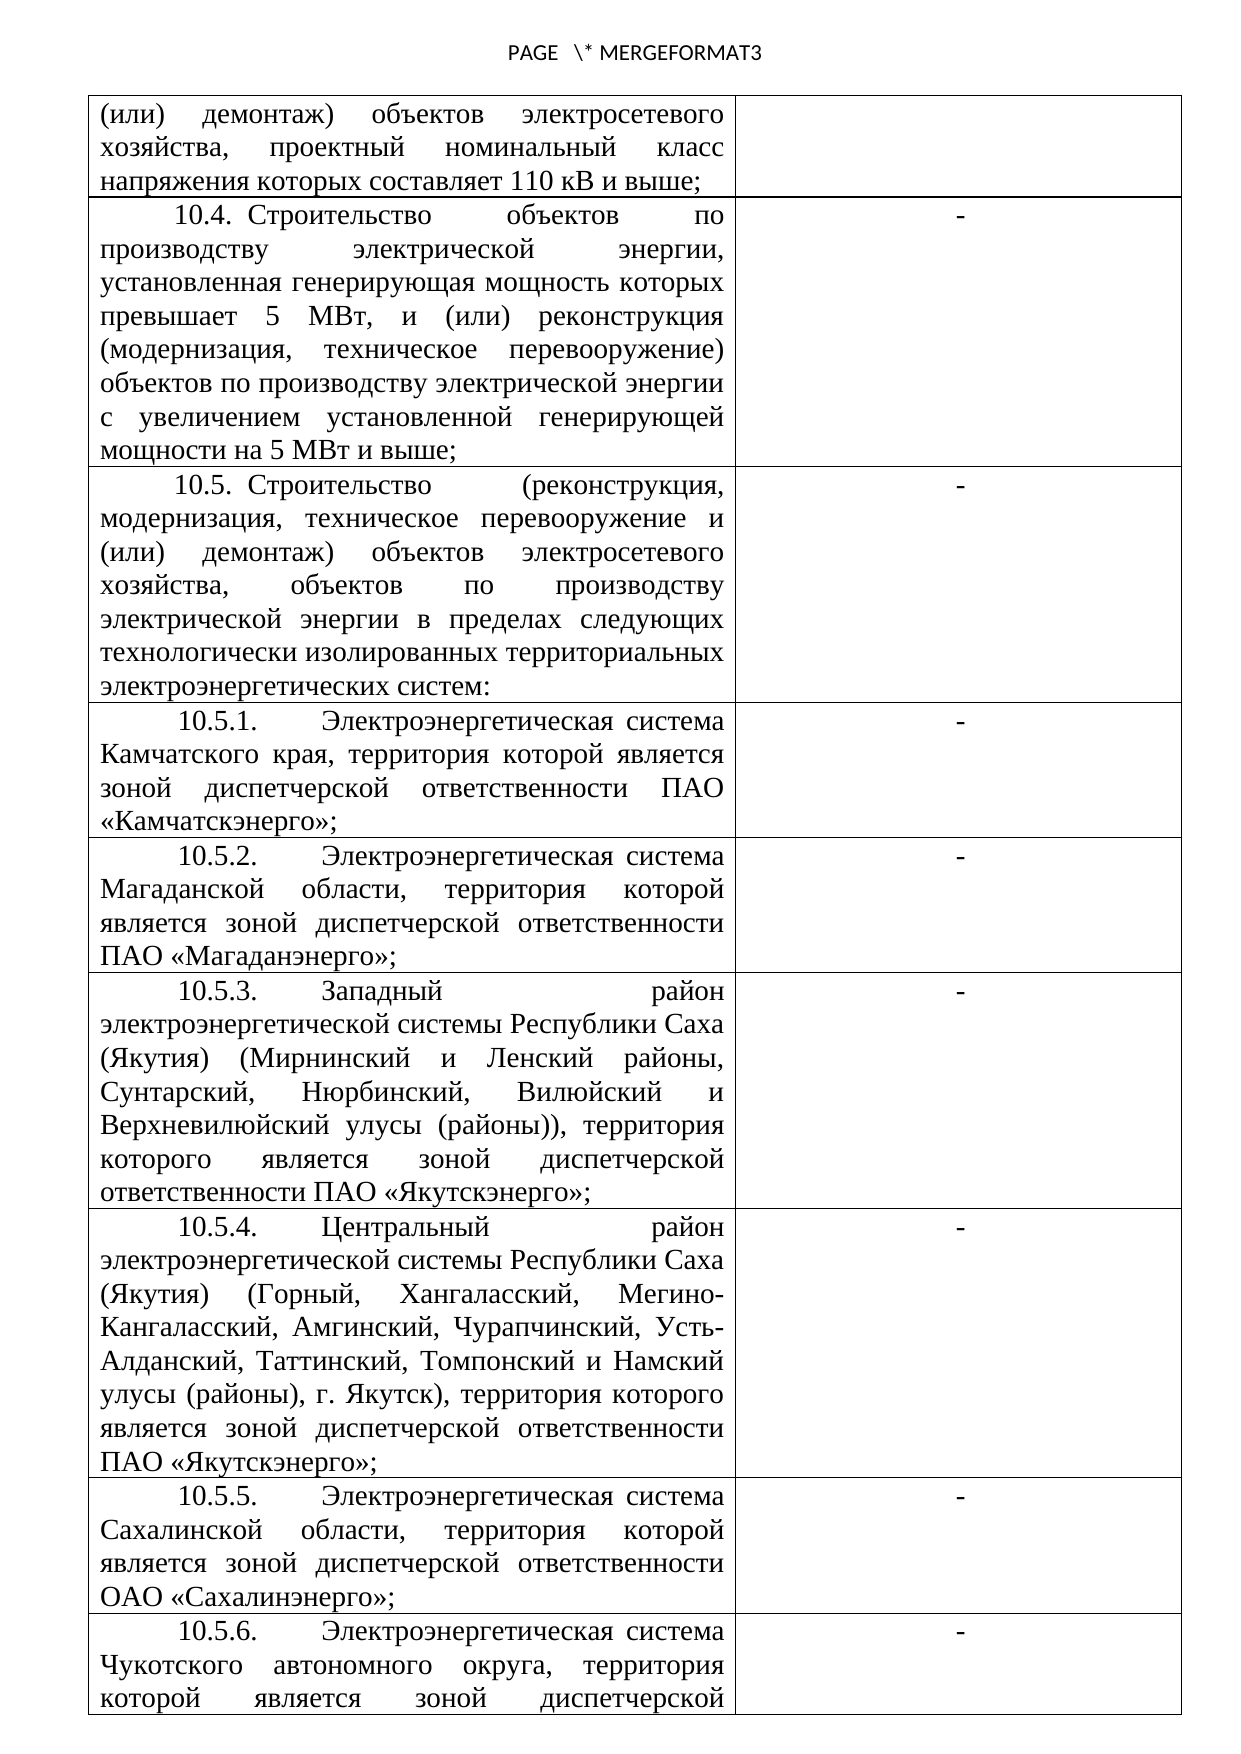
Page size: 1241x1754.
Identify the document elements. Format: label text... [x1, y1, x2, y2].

table_cell - [736, 838, 1181, 972]
table_cell Строительство объектов по производству электрической энергии, установленная генерирующая мощность которых превышает 5 МВт, и (или) реконструкция (модернизация, техническое перевооружение) объектов по производству электрической энергии с увеличением установленной генерирующей мощности на 5 МВт и выше; [89, 198, 735, 466]
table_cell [89, 1614, 735, 1714]
table_cell - [736, 198, 1181, 466]
table_cell Западный район электроэнергетической системы Республики Саха (Якутия) (Мирнинский и Ленский районы, Сунтарский, Нюрбинский, Вилюйский и Верхневилюйский улусы (районы)), территория которого является зоной диспетчерской ответственности ПАО «Якутскэнерго»; [89, 973, 735, 1208]
table_cell - [736, 467, 1181, 702]
table_cell - [736, 703, 1181, 837]
table_cell Строительство (реконструкция, модернизация, техническое перевооружение и (или) демонтаж) объектов электросетевого хозяйства, объектов по производству электрической энергии в пределах следующих технологически изолированных территориальных электроэнергетических систем: [89, 467, 735, 702]
table_cell - [736, 96, 1181, 196]
table_cell Электроэнергетическая система Сахалинской области, территория которой является зоной диспетчерской ответственности ОАО «Сахалинэнерго»; [89, 1478, 735, 1612]
table_cell - [736, 1478, 1181, 1612]
table_cell Центральный район электроэнергетической системы Республики Саха (Якутия) (Горный, Хангаласский, Мегино-Кангаласский, Амгинский, Чурапчинский, Усть-Алданский, Таттинский, Томпонский и Намский улусы (районы), г. Якутск), территория которого является зоной диспетчерской ответственности ПАО «Якутскэнерго»; [89, 1209, 735, 1477]
table_cell Электроэнергетическая система Камчатского края, территория которой является зоной диспетчерской ответственности ПАО «Камчатскэнерго»; [89, 703, 735, 837]
table_cell - [736, 1209, 1181, 1477]
table_cell - [736, 973, 1181, 1208]
table_cell - [736, 1614, 1181, 1714]
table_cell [89, 96, 735, 196]
table_cell Электроэнергетическая система Магаданской области, территория которой является зоной диспетчерской ответственности ПАО «Магаданэнерго»; [89, 838, 735, 972]
